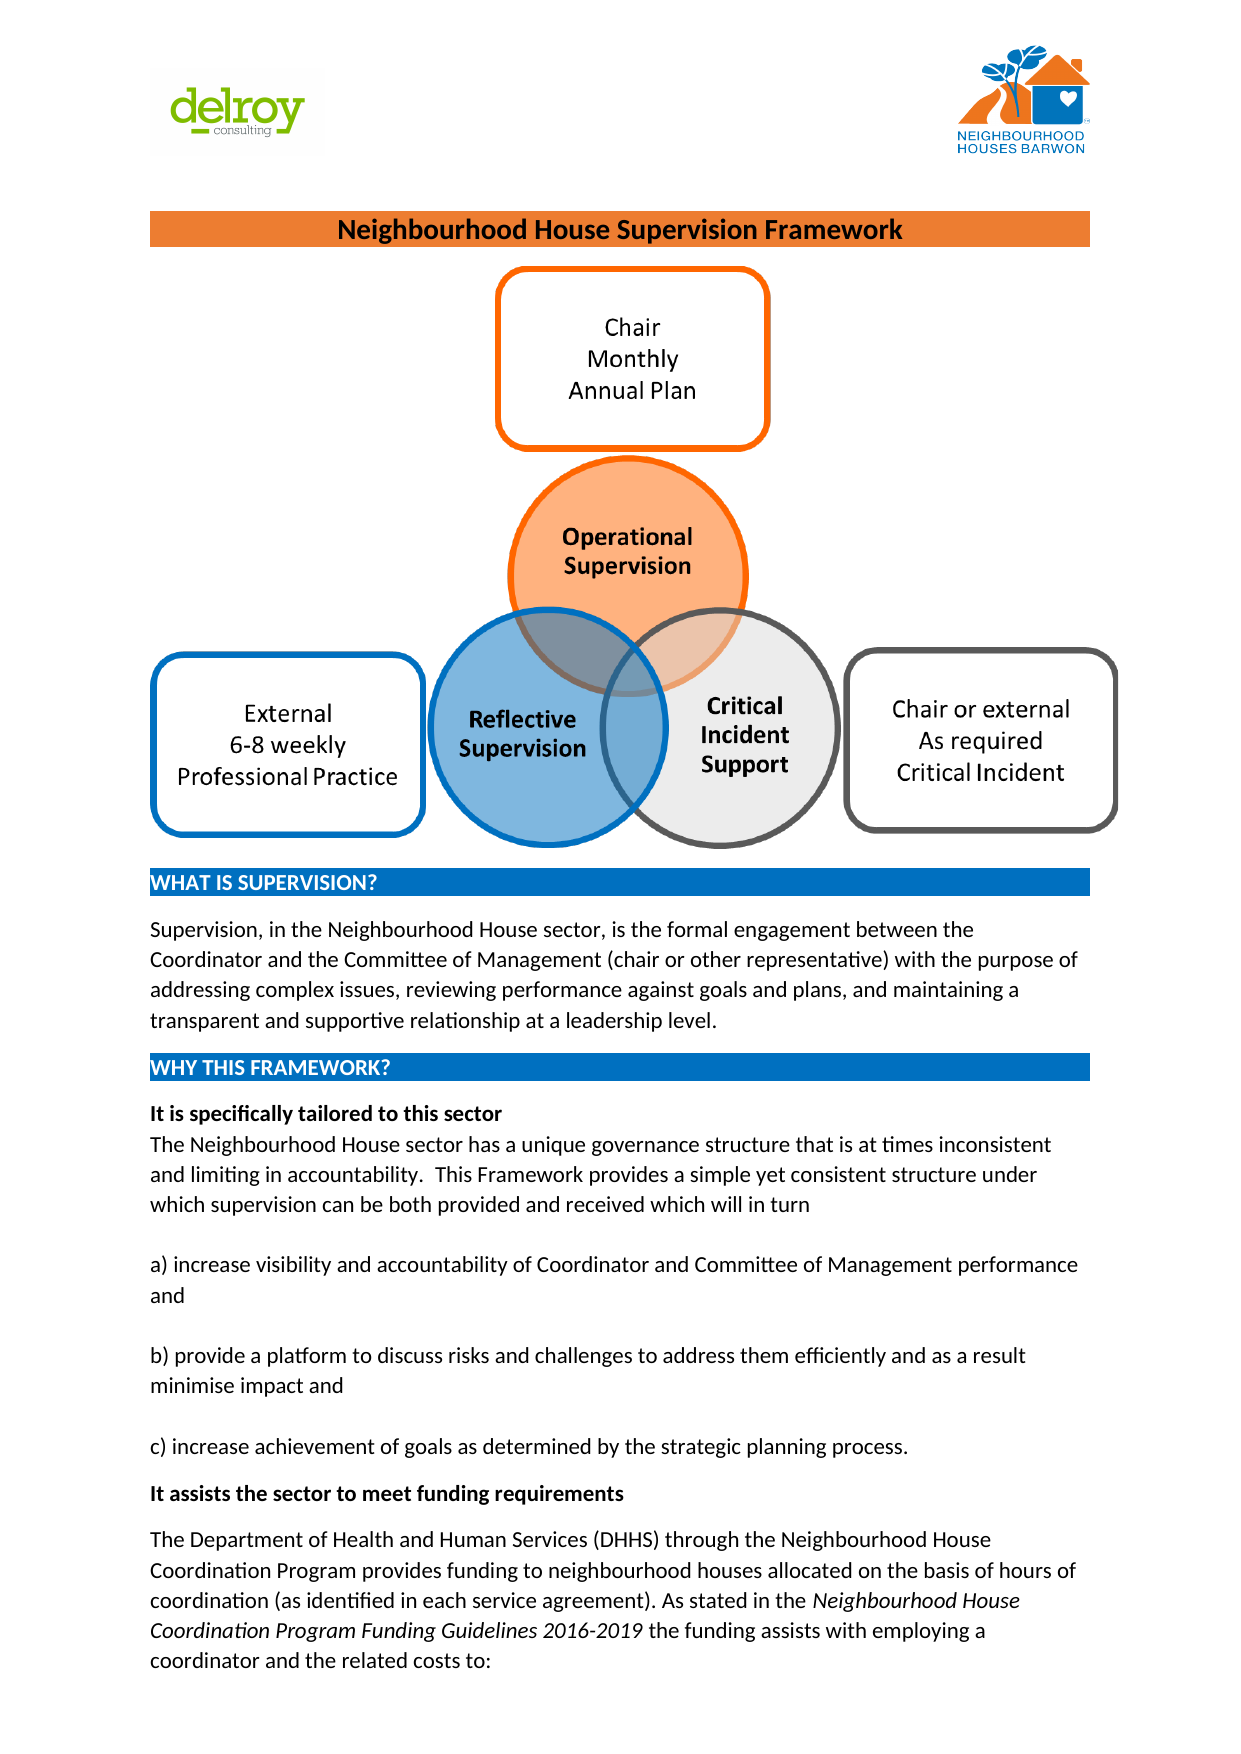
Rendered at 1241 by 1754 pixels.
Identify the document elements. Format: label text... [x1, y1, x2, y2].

text It assists the sector to meet funding requirements [150, 1479, 1090, 1507]
text WHY THIS FRAMEWORK? [150, 1053, 1090, 1081]
text Neighbourhood House Supervision Framework [150, 211, 1090, 247]
text It is specifically tailored to this sector The Neighbourhood House sector has a unique governance structure that is at times inconsistent and limiting in accountability. This Framework provides a simple yet consistent structure under which supervision can be both provided and received which will in turn a) increase visibility and accountability of Coordinator and Committee of Management performance and b) provide a platform to discuss risks and challenges to address them efficiently and as a result minimise impact and c) increase achievement of goals as determined by the strategic planning process. [150, 1099, 1090, 1460]
text The Department of Health and Human Services (DHHS) through the Neighbourhood House Coordination Program provides funding to neighbourhood houses allocated on the basis of hours of coordination (as identified in each service agreement). As stated in the Neighbourhood House Coordination Program Funding Guidelines 2016-2019 the funding assists with employing a coordinator and the related costs to: [150, 1526, 1090, 1674]
picture [957, 44, 1091, 156]
text Supervision, in the Neighbourhood House sector, is the formal engagement between the Coordinator and the Committee of Management (chair or other representative) with the purpose of addressing complex issues, reviewing performance against goals and plans, and maintaining a transparent and supportive relationship at a leadership level. [150, 915, 1090, 1034]
picture [150, 68, 325, 156]
picture [150, 266, 1119, 850]
text WHAT IS SUPERVISION? [150, 868, 1090, 896]
